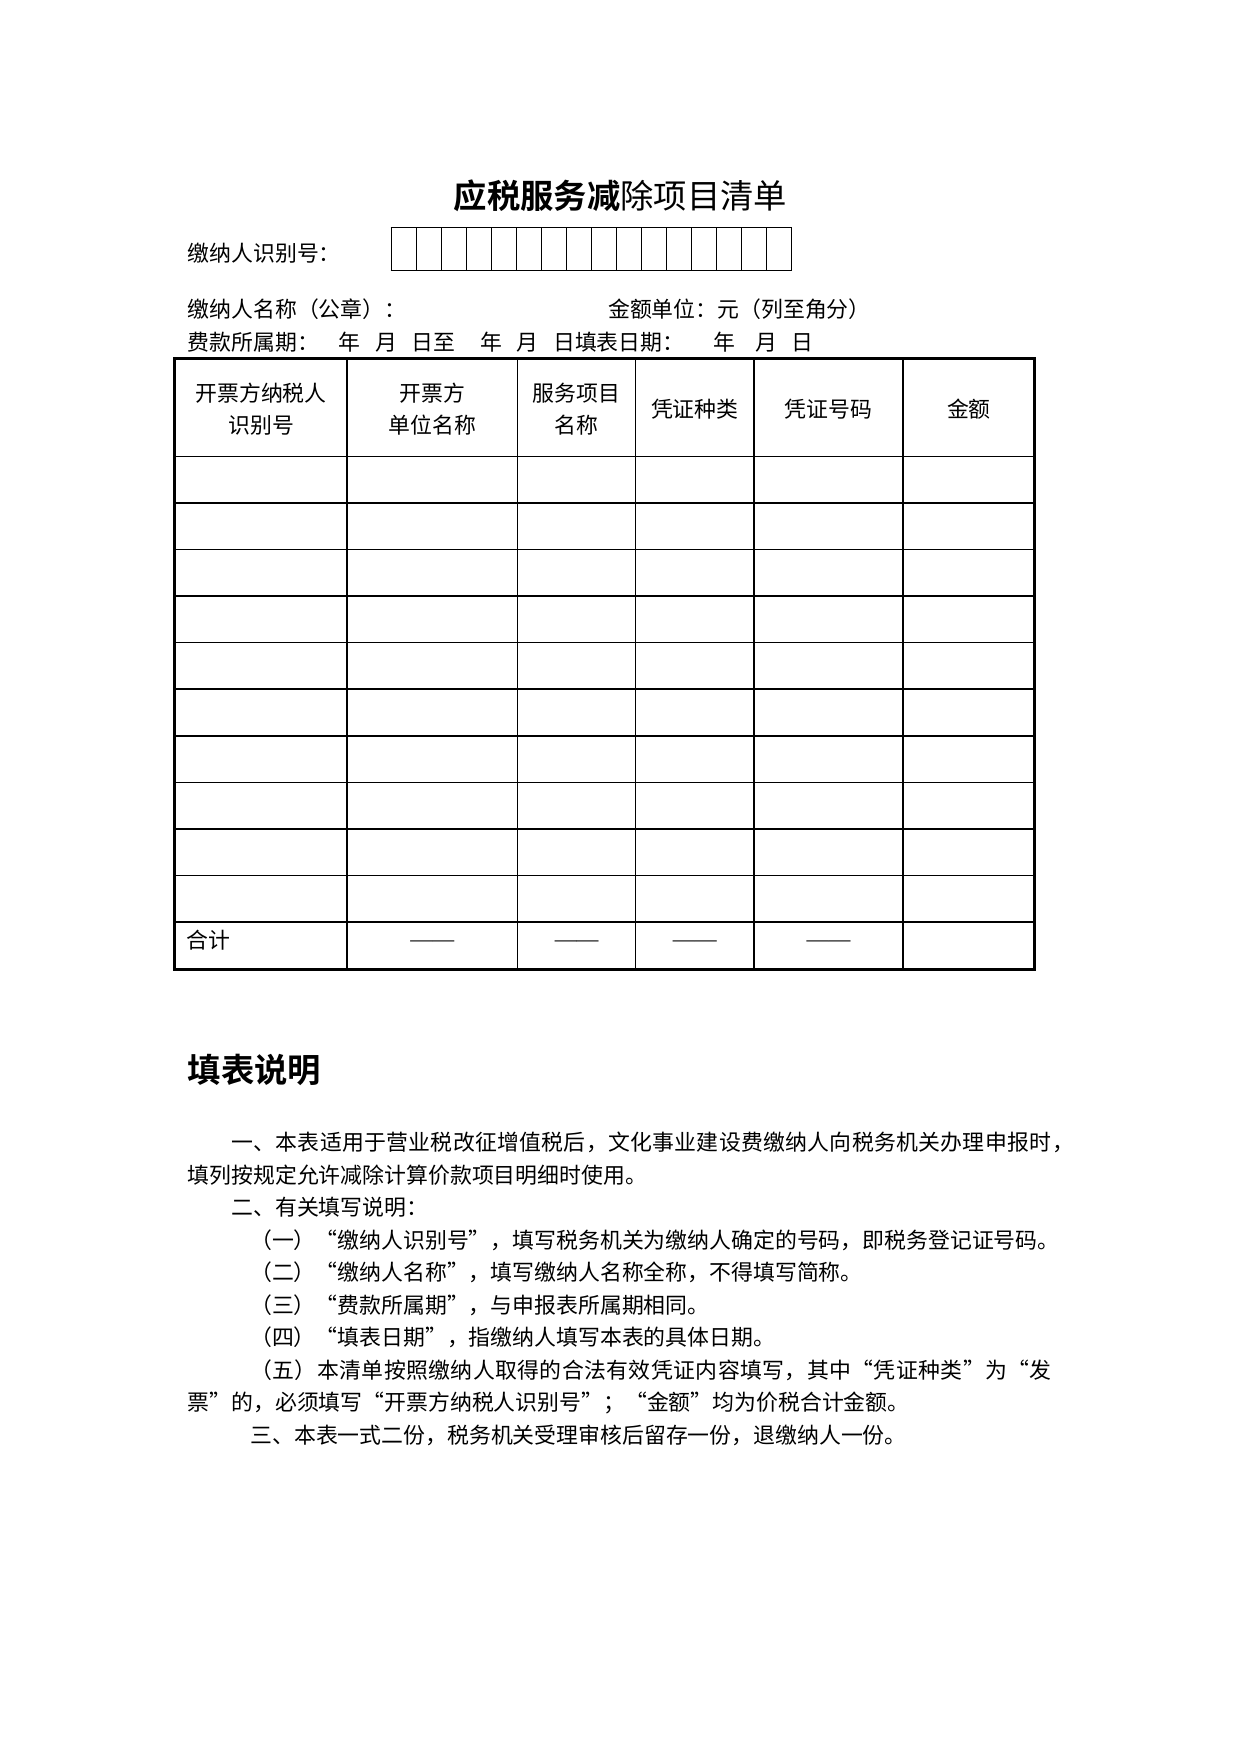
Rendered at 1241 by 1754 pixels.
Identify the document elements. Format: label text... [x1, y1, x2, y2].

text 缴纳人名称（公章）： 金额单位：元（列至角分） [187, 227, 1053, 324]
table_cell [348, 643, 517, 688]
table_cell [176, 550, 346, 595]
table_cell [176, 830, 346, 874]
table_header [417, 228, 441, 270]
text 填表说明 [187, 1036, 1053, 1101]
text 费款所属期： 年 月 日至 年 月 日填表日期： 年 月 日 [187, 324, 1046, 357]
table_cell [636, 783, 753, 828]
table_cell [636, 504, 753, 549]
table_cell [755, 597, 902, 642]
table_cell [176, 643, 346, 688]
table_cell [348, 737, 517, 781]
table_cell [636, 737, 753, 781]
table_cell [518, 643, 635, 688]
table_header [667, 228, 691, 270]
text 三、本表一式二份，税务机关受理审核后留存一份，退缴纳人一份。 [187, 1417, 1053, 1450]
table_header 服务项目名称 [518, 360, 635, 456]
table_cell [755, 550, 902, 595]
table_cell [755, 737, 902, 781]
table_header [692, 228, 716, 270]
text （五）本清单按照缴纳人取得的合法有效凭证内容填写，其中“凭证种类”为“发票”的，必须填写“开票方纳税人识别号”；“金额”均为价税合计金额。 [187, 1352, 1053, 1417]
table_cell [904, 923, 1033, 968]
table_header 开票方 单位名称 [348, 360, 517, 456]
table_cell [755, 783, 902, 828]
table_header [442, 228, 466, 270]
table_cell [636, 457, 753, 502]
text （一）“缴纳人识别号”，填写税务机关为缴纳人确定的号码，即税务登记证号码。 [187, 1222, 1053, 1255]
table_cell [518, 457, 635, 502]
table_cell [176, 690, 346, 735]
text 二、有关填写说明： [187, 1190, 1053, 1222]
table_cell [176, 876, 346, 921]
table_cell [636, 876, 753, 921]
text （四）“填表日期”，指缴纳人填写本表的具体日期。 [187, 1320, 1053, 1352]
table_cell [348, 876, 517, 921]
table_header [742, 228, 766, 270]
table_cell [518, 597, 635, 642]
table_cell [348, 457, 517, 502]
table_cell [755, 830, 902, 874]
table_header [592, 228, 616, 270]
table_cell ―― [755, 923, 902, 968]
table_cell [348, 550, 517, 595]
table_cell [636, 690, 753, 735]
table_cell ―― [348, 923, 517, 968]
table_header [492, 228, 516, 270]
table_header [767, 228, 791, 270]
table_cell [755, 643, 902, 688]
table_cell [518, 876, 635, 921]
table_cell ―― [518, 923, 635, 968]
table_cell [904, 737, 1033, 781]
table_cell [904, 830, 1033, 874]
table_cell [636, 597, 753, 642]
table_cell [755, 690, 902, 735]
table_cell [636, 643, 753, 688]
table_header [717, 228, 741, 270]
table_cell [636, 550, 753, 595]
table_header [642, 228, 666, 270]
table_header 开票方纳税人 识别号 [176, 360, 346, 456]
table_cell [176, 597, 346, 642]
table_cell [904, 550, 1033, 595]
table_cell [904, 597, 1033, 642]
table_cell [755, 504, 902, 549]
table_cell [518, 550, 635, 595]
table_cell [176, 457, 346, 502]
table_header [567, 228, 591, 270]
table_cell [755, 457, 902, 502]
table_cell [348, 504, 517, 549]
table_cell [904, 643, 1033, 688]
table_header 凭证种类 [636, 360, 753, 456]
table_header [617, 228, 641, 270]
table_cell [518, 504, 635, 549]
table_cell [518, 690, 635, 735]
table_cell [636, 830, 753, 874]
table_header [392, 228, 416, 270]
table_cell ―― [636, 923, 753, 968]
text 应税服务减除项目清单 [187, 162, 1053, 227]
table_cell [518, 783, 635, 828]
table_cell [176, 504, 346, 549]
table_cell [348, 783, 517, 828]
text （二）“缴纳人名称”，填写缴纳人名称全称，不得填写简称。 [187, 1255, 1053, 1287]
table_header [517, 228, 541, 270]
table_cell [518, 737, 635, 781]
table_header 缴纳人识别号： [176, 227, 391, 270]
table_cell [904, 690, 1033, 735]
table_cell [518, 830, 635, 874]
table_cell [348, 597, 517, 642]
table_cell [904, 876, 1033, 921]
table_cell [755, 876, 902, 921]
table_cell [904, 783, 1033, 828]
table_header 金额 [904, 360, 1033, 456]
table_header 凭证号码 [755, 360, 902, 456]
table_cell [904, 457, 1033, 502]
table_cell [348, 830, 517, 874]
table_cell [176, 737, 346, 781]
table_header [542, 228, 566, 270]
table_header [467, 228, 491, 270]
text 一、本表适用于营业税改征增值税后，文化事业建设费缴纳人向税务机关办理申报时，填列按规定允许减除计算价款项目明细时使用。 [187, 1125, 1053, 1190]
text （三）“费款所属期”，与申报表所属期相同。 [187, 1287, 1053, 1320]
table_cell 合计 [176, 923, 346, 968]
table_cell [348, 690, 517, 735]
table_cell [176, 783, 346, 828]
table_cell [904, 504, 1033, 549]
